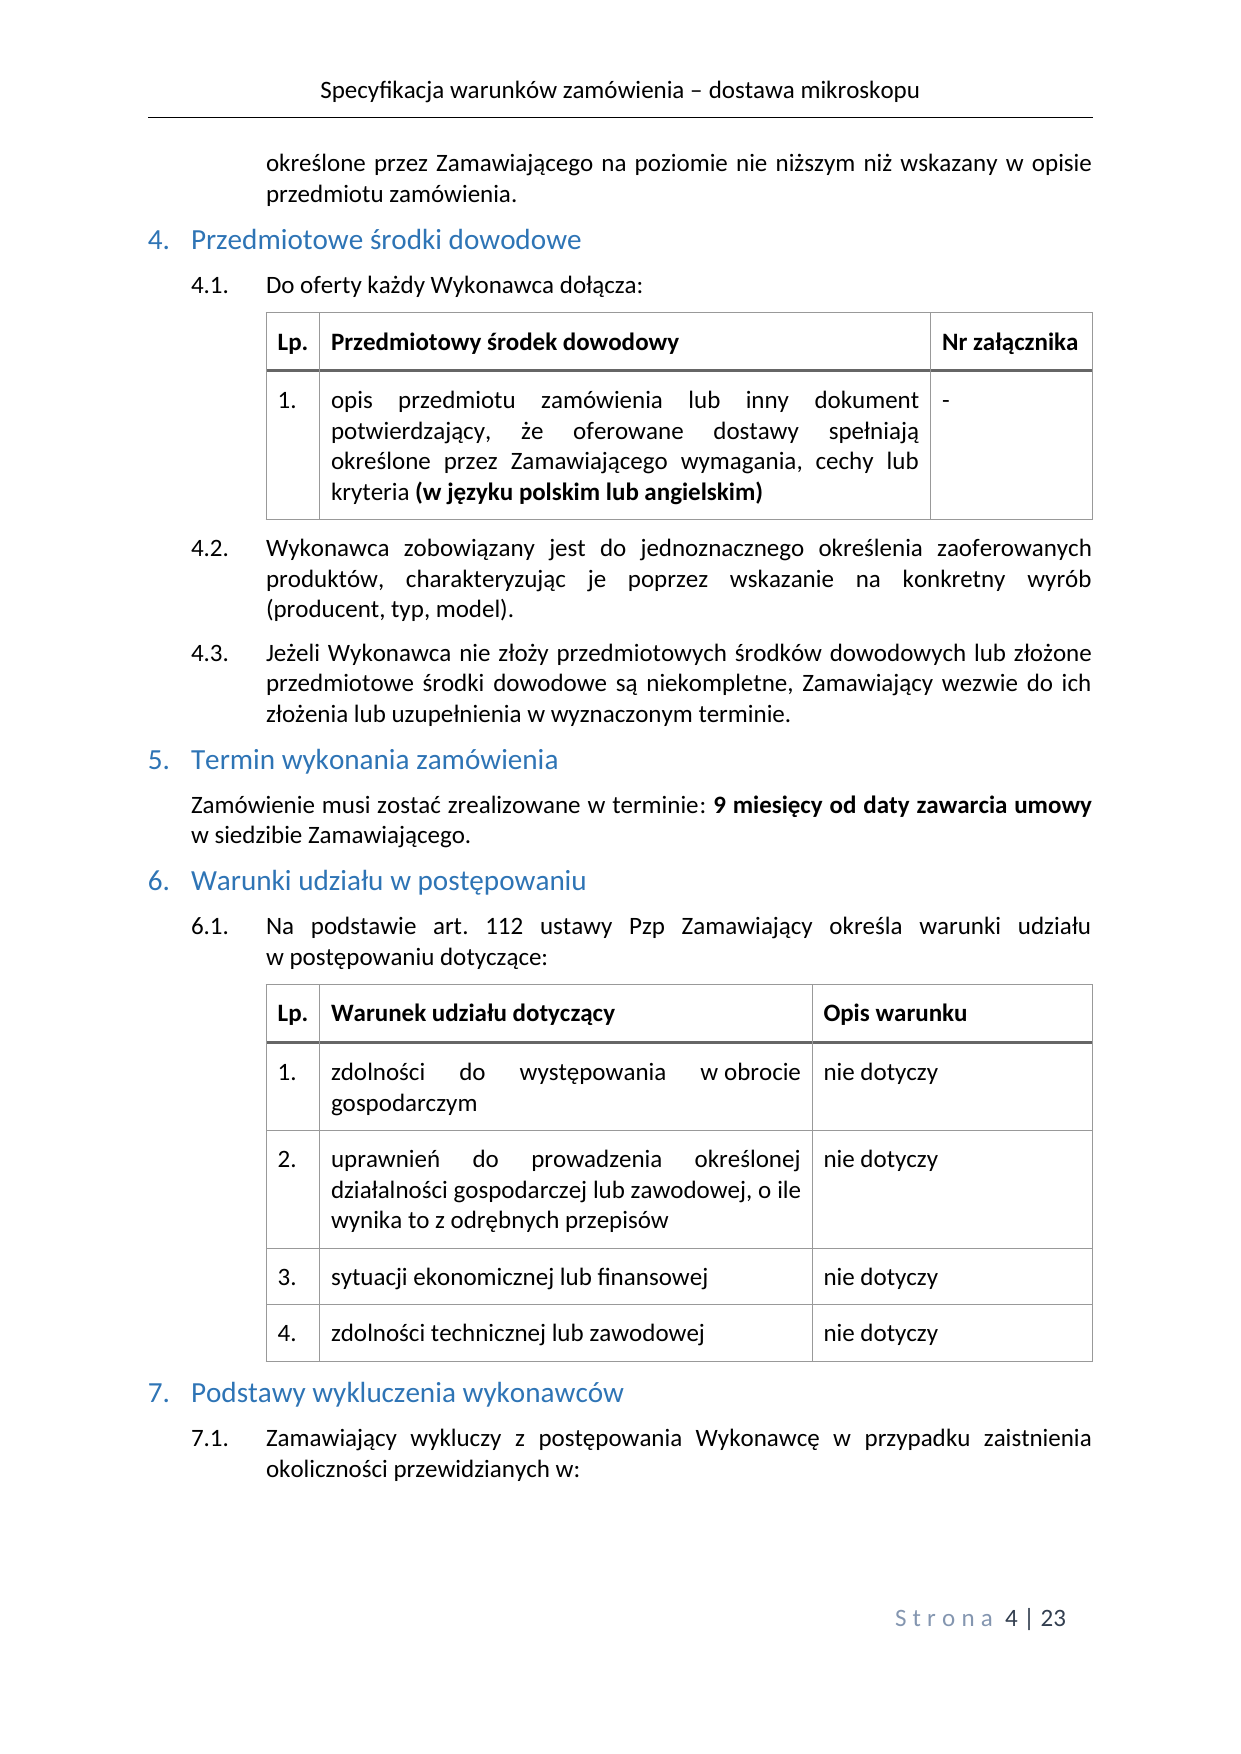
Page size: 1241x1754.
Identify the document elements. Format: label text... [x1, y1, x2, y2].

table_cell nie dotyczy [813, 1249, 1092, 1304]
table_header Lp. [267, 313, 319, 369]
subtitle Na podstawie art. 112 ustawy Pzp Zamawiający określa warunki udziału w postępowaniu dotyczące: [191, 911, 1093, 972]
list Zamawiający wykluczy z postępowania Wykonawcę w przypadku zaistnienia okoliczności przewidzianych w: [191, 1422, 1093, 1483]
table_header Opis warunku [813, 985, 1092, 1041]
table_cell sytuacji ekonomicznej lub finansowej [320, 1249, 812, 1304]
table_cell nie dotyczy [813, 1131, 1092, 1247]
table_cell nie dotyczy [813, 1305, 1092, 1361]
list Do oferty każdy Wykonawca dołącza: [191, 269, 1093, 300]
table_cell zdolności technicznej lub zawodowej [320, 1305, 812, 1361]
table_header Nr załącznika [931, 313, 1092, 369]
table_cell - [931, 372, 1092, 519]
table_cell 4. [267, 1305, 319, 1361]
table_cell 3. [267, 1249, 319, 1304]
table_cell zdolności do występowania w obrocie gospodarczym [320, 1044, 812, 1130]
table_header Lp. [267, 985, 319, 1041]
table_header Przedmiotowy środek dowodowy [320, 313, 930, 369]
table_cell 1. [267, 1044, 319, 1130]
table_cell uprawnień do prowadzenia określonej działalności gospodarczej lub zawodowej, o ile wynika to z odrębnych przepisów [320, 1131, 812, 1247]
list Warunki udziału w postępowaniu [148, 862, 1093, 898]
table_header Warunek udziału dotyczący [320, 985, 812, 1041]
table_cell 1. [267, 372, 319, 519]
list Jeżeli Wykonawca nie złoży przedmiotowych środków dowodowych lub złożone przedmiotowe środki dowodowe są niekompletne, Zamawiający wezwie do ich złożenia lub uzupełnienia w wyznaczonym terminie. [191, 637, 1093, 728]
list Termin wykonania zamówienia [148, 741, 1093, 776]
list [191, 148, 1093, 209]
list Wykonawca zobowiązany jest do jednoznacznego określenia zaoferowanych produktów, charakteryzując je poprzez wskazanie na konkretny wyrób (producent, typ, model). [191, 533, 1093, 624]
list Podstawy wykluczenia wykonawców [148, 1374, 1093, 1410]
list Przedmiotowe środki dowodowe [148, 221, 1093, 257]
table_cell nie dotyczy [813, 1044, 1092, 1130]
table_cell opis przedmiotu zamówienia lub inny dokument potwierdzający, że oferowane dostawy spełniają określone przez Zamawiającego wymagania, cechy lub kryteria (w języku polskim lub angielskim) [320, 372, 930, 519]
text Zamówienie musi zostać zrealizowane w terminie: 9 miesięcy od daty zawarcia umowy w siedzibie Zamawiającego. [191, 789, 1093, 850]
table_cell 2. [267, 1131, 319, 1247]
